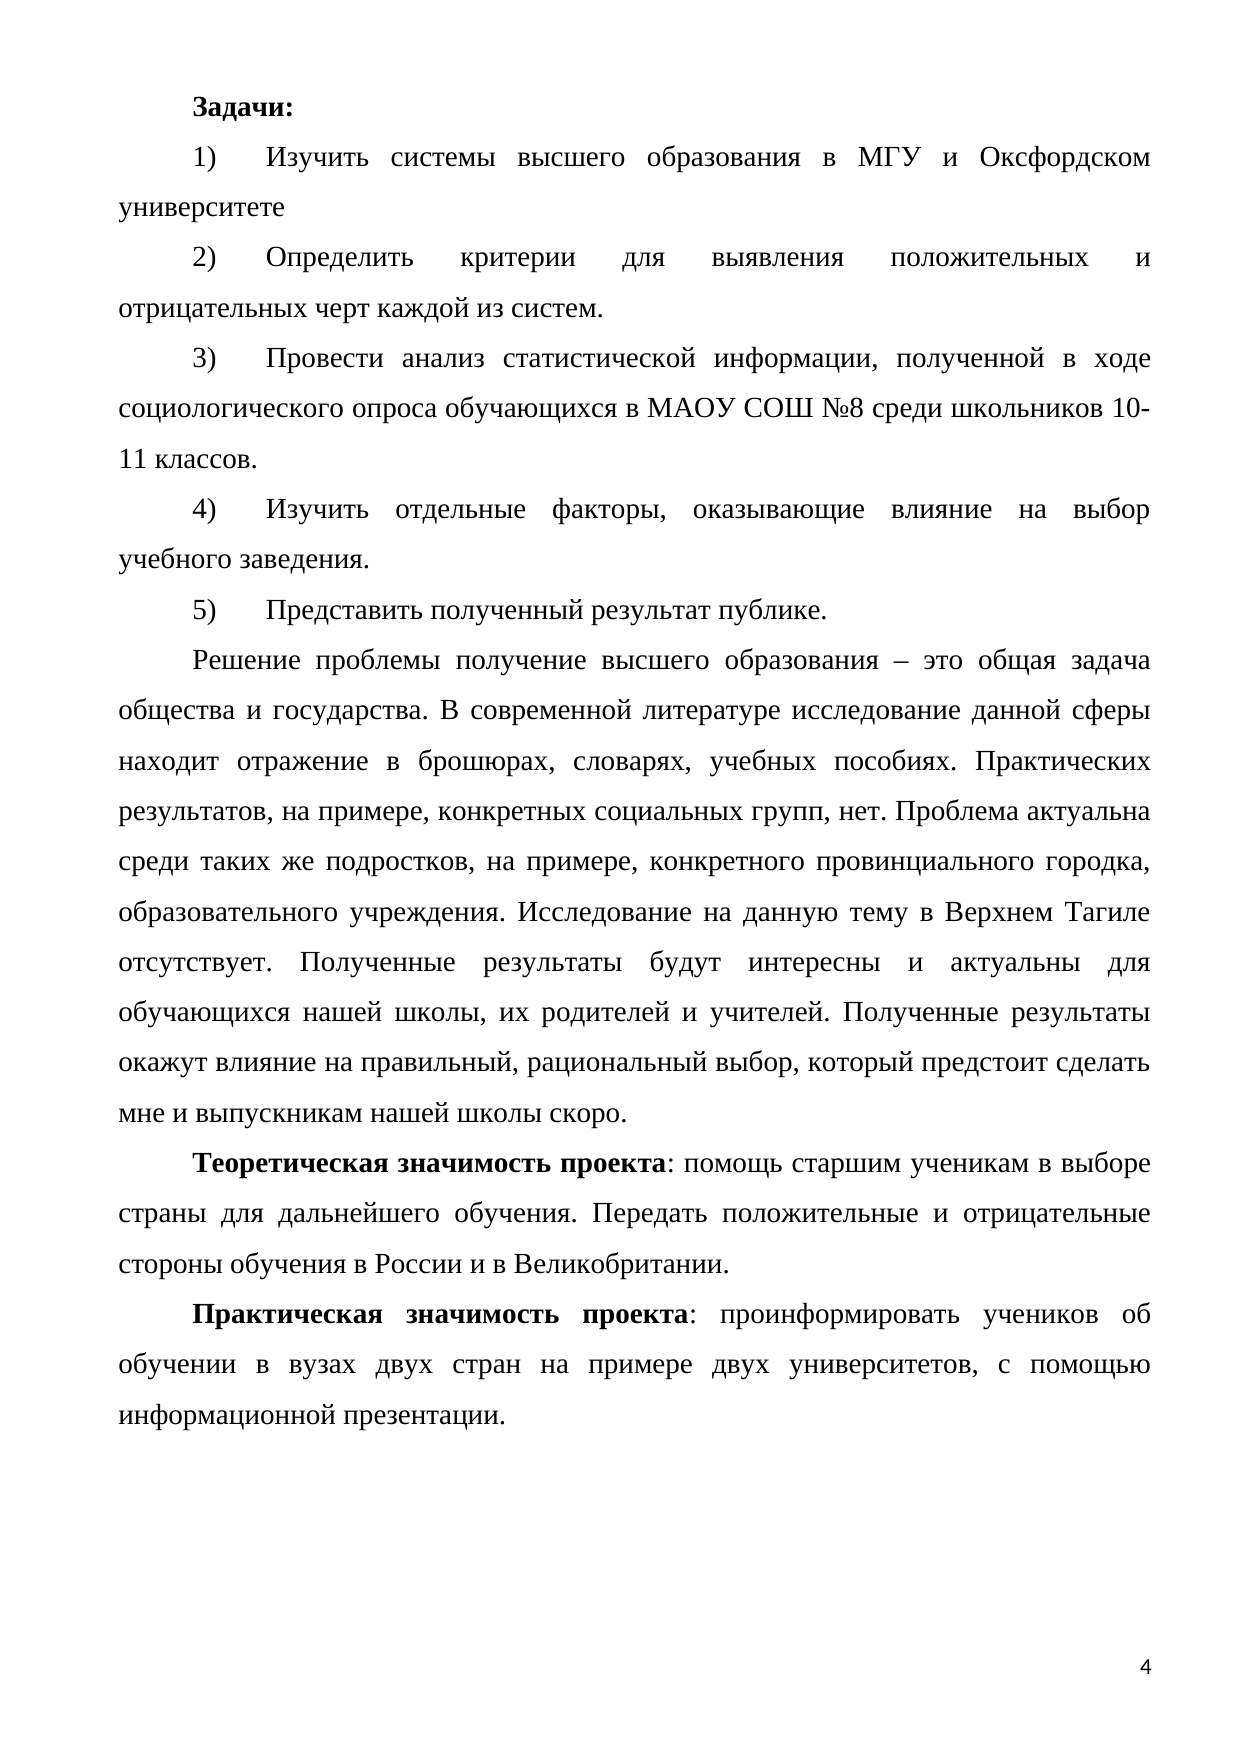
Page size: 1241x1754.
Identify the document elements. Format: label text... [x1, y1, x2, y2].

list Определить критерии для выявления положительных и отрицательных черт каждой из систем. [118, 239, 1152, 323]
list Изучить отдельные факторы, оказывающие влияние на выбор учебного заведения. [118, 491, 1152, 575]
list Представить полученный результат публике. [118, 592, 1152, 625]
text Задачи: [118, 89, 1152, 122]
text Практическая значимость проекта: проинформировать учеников об обучении в вузах двух стран на примере двух университетов, с помощью информационной презентации. [118, 1296, 1152, 1430]
text Решение проблемы получение высшего образования – это общая задача общества и государства. В современной литературе исследование данной сферы находит отражение в брошюрах, словарях, учебных пособиях. Практических результатов, на примере, конкретных социальных групп, нет. Проблема актуальна среди таких же подростков, на примере, конкретного провинциального городка, образовательного учреждения. Исследование на данную тему в Верхнем Тагиле отсутствует. Полученные результаты будут интересны и актуальны для обучающихся нашей школы, их родителей и учителей. Полученные результаты окажут влияние на правильный, рациональный выбор, который предстоит сделать мне и выпускникам нашей школы скоро. [118, 642, 1152, 1128]
text Теоретическая значимость проекта: помощь старшим ученикам в выборе страны для дальнейшего обучения. Передать положительные и отрицательные стороны обучения в России и в Великобритании. [118, 1145, 1152, 1279]
list Изучить системы высшего образования в МГУ и Оксфордском университете [118, 139, 1152, 223]
list Провести анализ статистической информации, полученной в ходе социологического опроса обучающихся в МАОУ СОШ №8 среди школьников 10-11 классов. [118, 340, 1152, 474]
